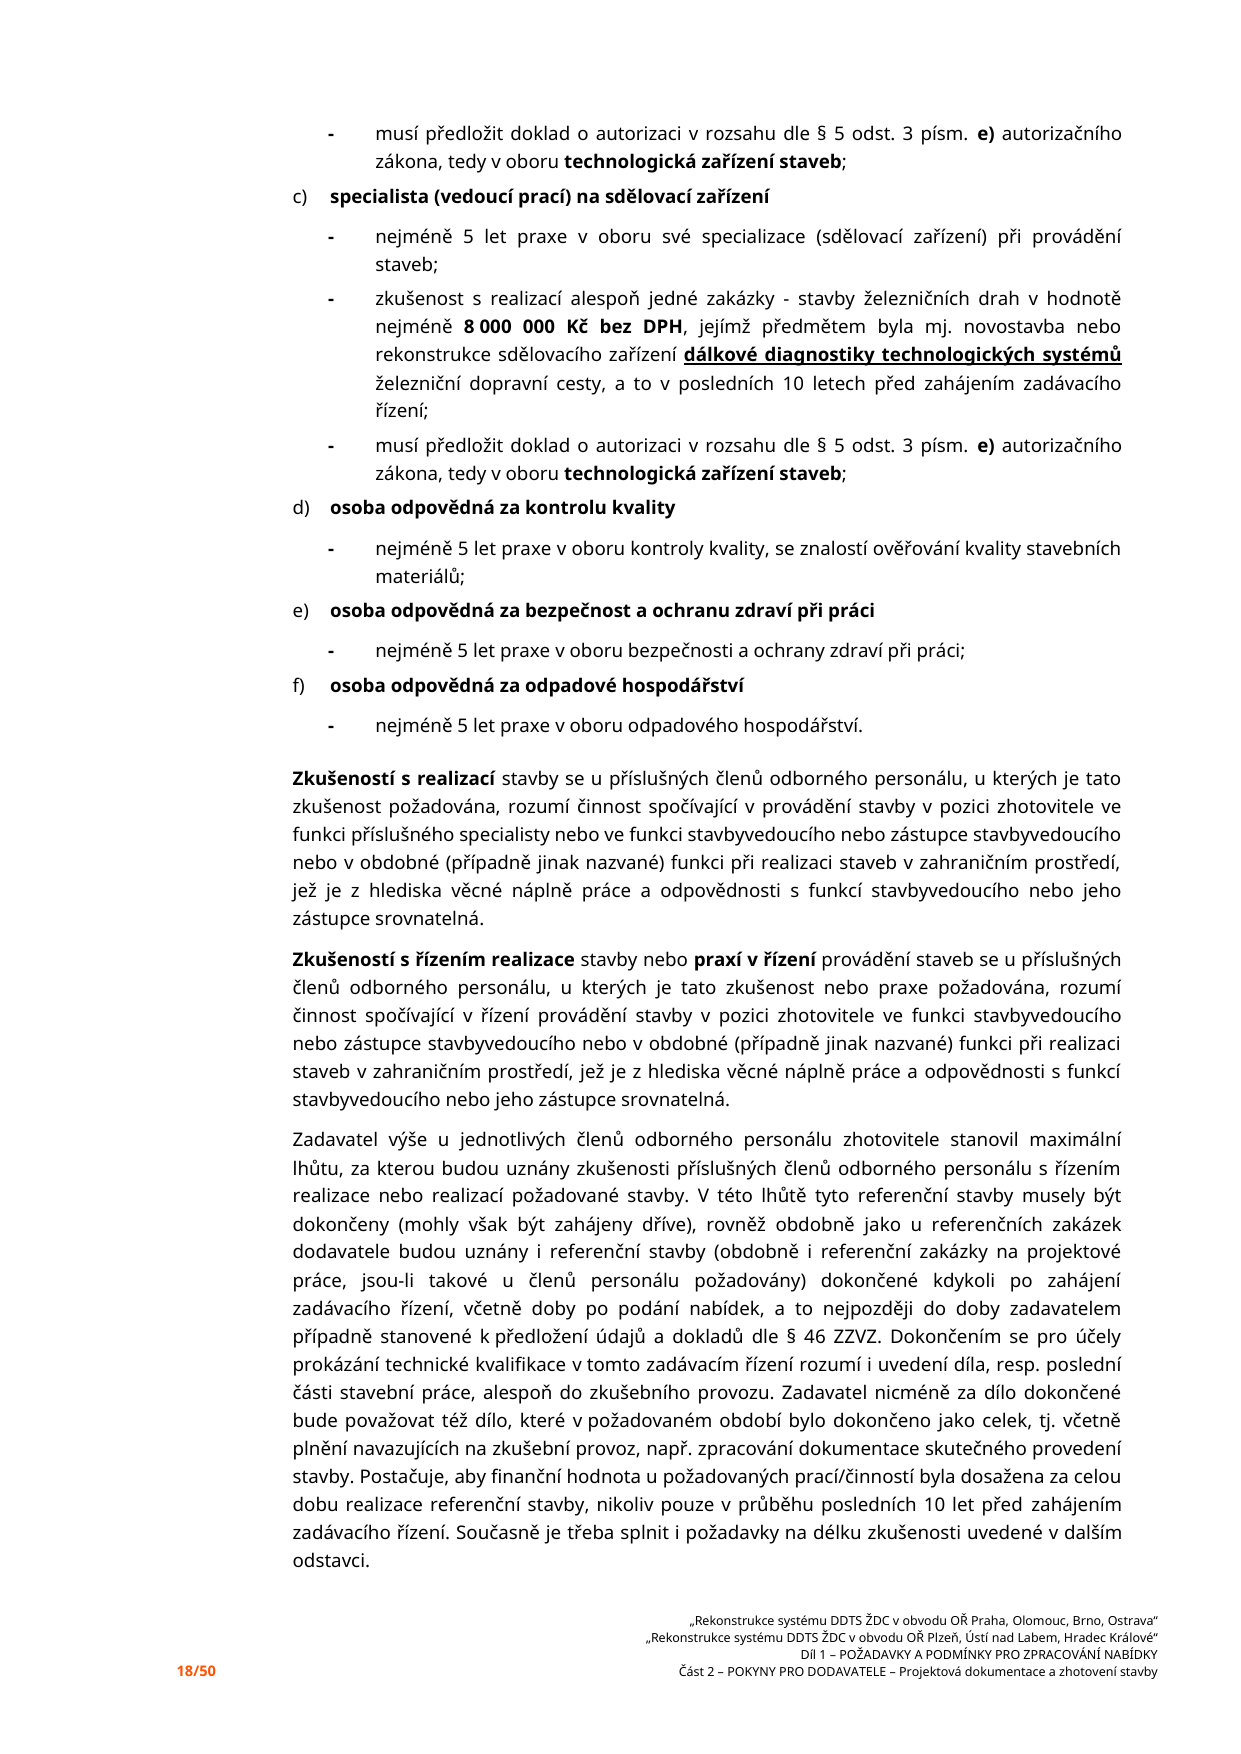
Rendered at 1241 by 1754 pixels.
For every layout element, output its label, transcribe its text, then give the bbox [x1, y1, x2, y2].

text nejméně 5 let praxe v oboru kontroly kvality, se znalostí ověřování kvality stavebních materiálů; [328, 535, 1122, 588]
list osoba odpovědná za kontrolu kvality [292, 494, 1122, 520]
text nejméně 5 let praxe v oboru své specializace (sdělovací zařízení) při provádění staveb; [328, 223, 1122, 277]
list osoba odpovědná za odpadové hospodářství [292, 672, 1122, 697]
text Zkušeností s realizací stavby se u příslušných členů odborného personálu, u kterých je tato zkušenost požadována, rozumí činnost spočívající v provádění stavby v pozici zhotovitele ve funkci příslušného specialisty nebo ve funkci stavbyvedoucího nebo zástupce stavbyvedoucího nebo v obdobné (případně jinak nazvané) funkci při realizaci staveb v zahraničním prostředí, jež je z hlediska věcné náplně práce a odpovědnosti s funkcí stavbyvedoucího nebo jeho zástupce srovnatelná. [292, 766, 1122, 931]
text musí předložit doklad o autorizaci v rozsahu dle § 5 odst. 3 písm. e) autorizačního zákona, tedy v oboru technologická zařízení staveb; [328, 432, 1122, 486]
text nejméně 5 let praxe v oboru odpadového hospodářství. [328, 712, 1122, 738]
text zkušenost s realizací alespoň jedné zakázky - stavby železničních drah v hodnotě nejméně 8 000 000 Kč bez DPH, jejímž předmětem byla mj. novostavba nebo rekonstrukce sdělovacího zařízení dálkové diagnostiky technologických systémů železniční dopravní cesty, a to v posledních 10 letech před zahájením zadávacího řízení; [328, 286, 1122, 423]
text musí předložit doklad o autorizaci v rozsahu dle § 5 odst. 3 písm. e) autorizačního zákona, tedy v oboru technologická zařízení staveb; [328, 121, 1122, 174]
text Zadavatel výše u jednotlivých členů odborného personálu zhotovitele stanovil maximální lhůtu, za kterou budou uznány zkušenosti příslušných členů odborného personálu s řízením realizace nebo realizací požadované stavby. V této lhůtě tyto referenční stavby musely být dokončeny (mohly však být zahájeny dříve), rovněž obdobně jako u referenčních zakázek dodavatele budou uznány i referenční stavby (obdobně i referenční zakázky na projektové práce, jsou-li takové u členů personálu požadovány) dokončené kdykoli po zahájení zadávacího řízení, včetně doby po podání nabídek, a to nejpozději do doby zadavatelem případně stanovené k předložení údajů a dokladů dle § 46 ZZVZ. Dokončením se pro účely prokázání technické kvalifikace v tomto zadávacím řízení rozumí i uvedení díla, resp. poslední části stavební práce, alespoň do zkušebního provozu. Zadavatel nicméně za dílo dokončené bude považovat též dílo, které v požadovaném období bylo dokončeno jako celek, tj. včetně plnění navazujících na zkušební provoz, např. zpracování dokumentace skutečného provedení stavby. Postačuje, aby finanční hodnota u požadovaných prací/činností byla dosažena za celou dobu realizace referenční stavby, nikoliv pouze v průběhu posledních 10 let před zahájením zadávacího řízení. Současně je třeba splnit i požadavky na délku zkušenosti uvedené v dalším odstavci. [292, 1127, 1122, 1573]
list specialista (vedoucí prací) na sdělovací zařízení [292, 183, 1122, 208]
text nejméně 5 let praxe v oboru bezpečnosti a ochrany zdraví při práci; [328, 638, 1122, 663]
list osoba odpovědná za bezpečnost a ochranu zdraví při práci [292, 597, 1122, 623]
text Zkušeností s řízením realizace stavby nebo praxí v řízení provádění staveb se u příslušných členů odborného personálu, u kterých je tato zkušenost nebo praxe požadována, rozumí činnost spočívající v řízení provádění stavby v pozici zhotovitele ve funkci stavbyvedoucího nebo zástupce stavbyvedoucího nebo v obdobné (případně jinak nazvané) funkci při realizaci staveb v zahraničním prostředí, jež je z hlediska věcné náplně práce a odpovědnosti s funkcí stavbyvedoucího nebo jeho zástupce srovnatelná. [292, 946, 1122, 1112]
